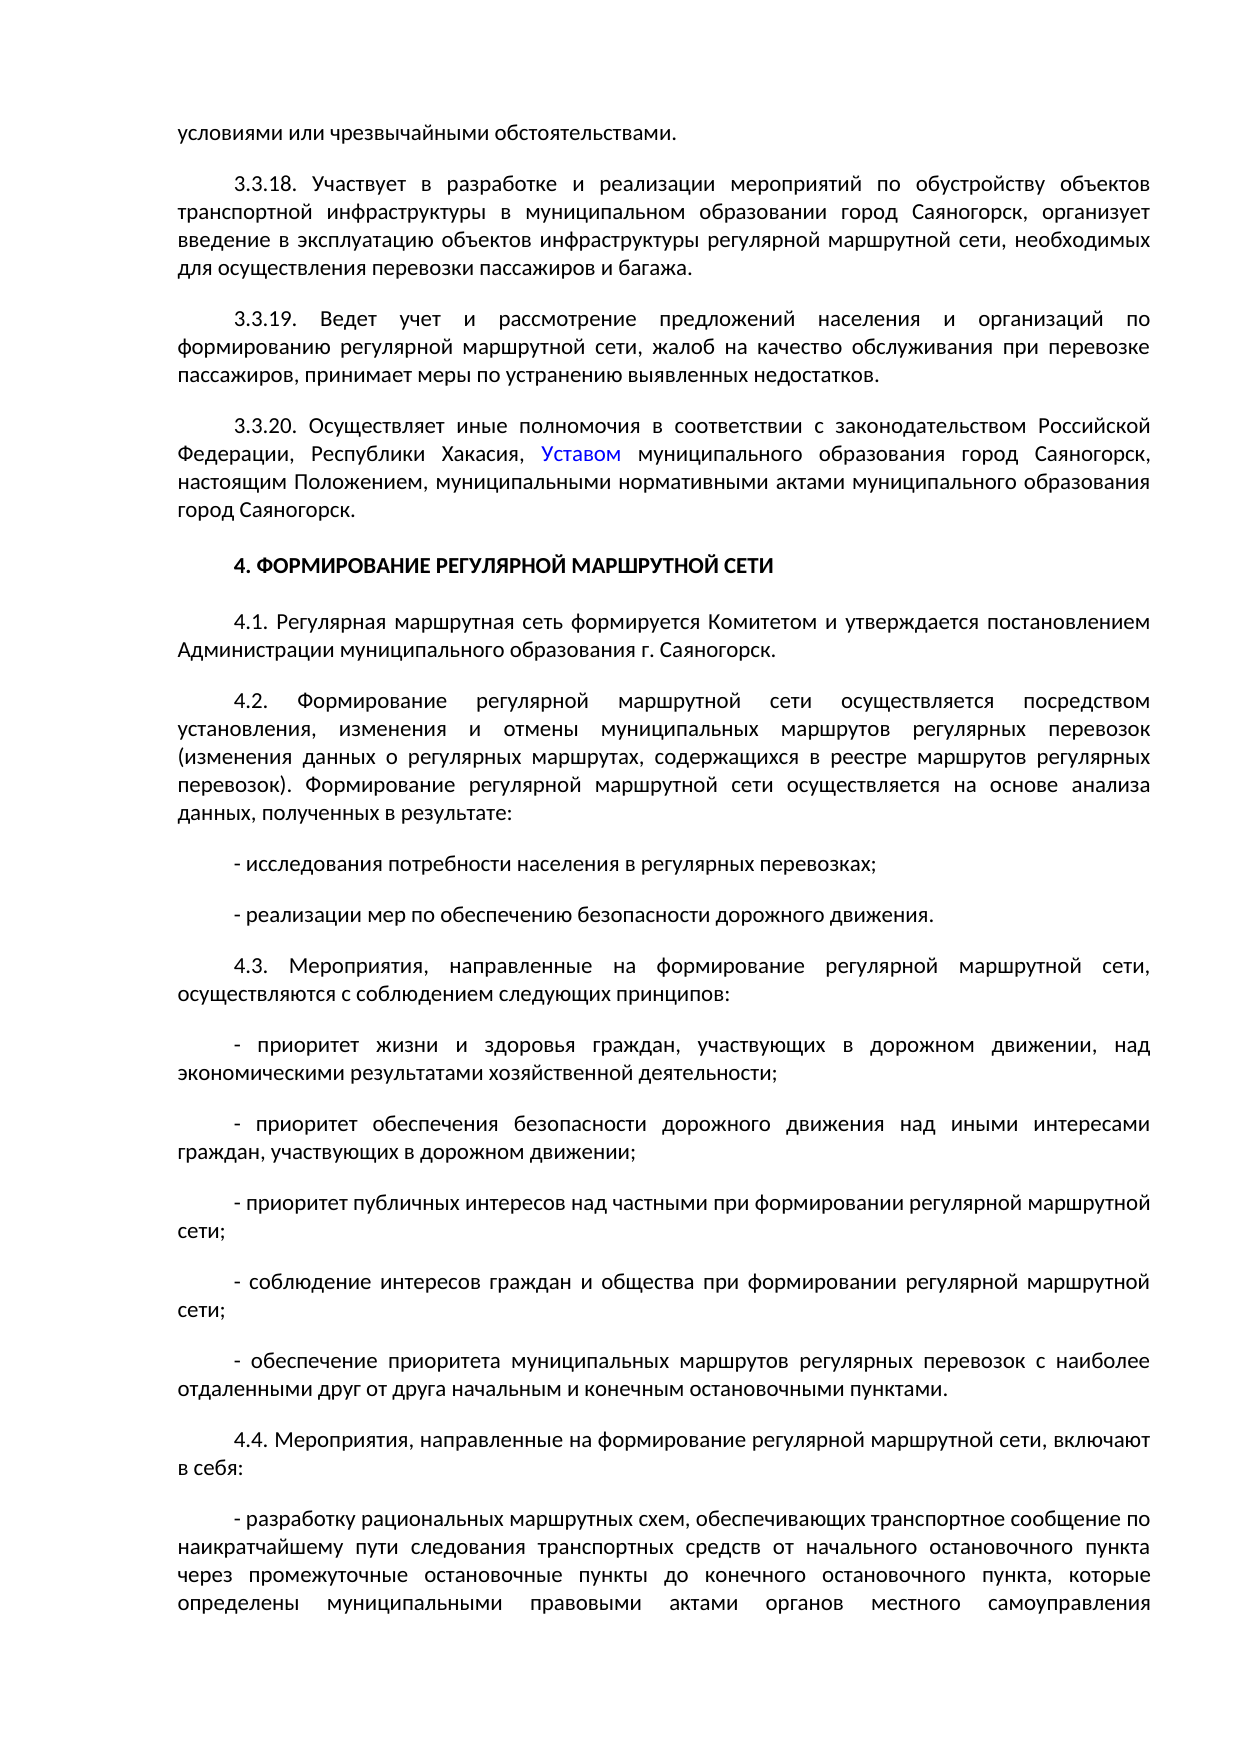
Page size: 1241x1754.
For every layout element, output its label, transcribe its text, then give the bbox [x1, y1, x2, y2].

text 4.1. Регулярная маршрутная сеть формируется Комитетом и утверждается постановлением Администрации муниципального образования г. Саяногорск. [177, 607, 1152, 663]
text - реализации мер по обеспечению безопасности дорожного движения. [177, 900, 1152, 928]
text 3.3.19. Ведет учет и рассмотрение предложений населения и организаций по формированию регулярной маршрутной сети, жалоб на качество обслуживания при перевозке пассажиров, принимает меры по устранению выявленных недостатков. [177, 304, 1152, 388]
title 4. ФОРМИРОВАНИЕ РЕГУЛЯРНОЙ МАРШРУТНОЙ СЕТИ [177, 551, 1152, 579]
text - приоритет жизни и здоровья граждан, участвующих в дорожном движении, над экономическими результатами хозяйственной деятельности; [177, 1030, 1152, 1086]
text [177, 118, 1152, 146]
text - приоритет обеспечения безопасности дорожного движения над иными интересами граждан, участвующих в дорожном движении; [177, 1109, 1152, 1165]
text - обеспечение приоритета муниципальных маршрутов регулярных перевозок с наиболее отдаленными друг от друга начальным и конечным остановочными пунктами. [177, 1346, 1152, 1402]
text - исследования потребности населения в регулярных перевозках; [177, 849, 1152, 877]
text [177, 1504, 1152, 1616]
text 3.3.20. Осуществляет иные полномочия в соответствии с законодательством Российской Федерации, Республики Хакасия, Уставом муниципального образования город Саяногорск, настоящим Положением, муниципальными нормативными актами муниципального образования город Саяногорск. [177, 411, 1152, 523]
text 4.3. Мероприятия, направленные на формирование регулярной маршрутной сети, осуществляются с соблюдением следующих принципов: [177, 951, 1152, 1007]
text - соблюдение интересов граждан и общества при формировании регулярной маршрутной сети; [177, 1267, 1152, 1323]
text 4.2. Формирование регулярной маршрутной сети осуществляется посредством установления, изменения и отмены муниципальных маршрутов регулярных перевозок (изменения данных о регулярных маршрутах, содержащихся в реестре маршрутов регулярных перевозок). Формирование регулярной маршрутной сети осуществляется на основе анализа данных, полученных в результате: [177, 686, 1152, 826]
text - приоритет публичных интересов над частными при формировании регулярной маршрутной сети; [177, 1188, 1152, 1244]
text 3.3.18. Участвует в разработке и реализации мероприятий по обустройству объектов транспортной инфраструктуры в муниципальном образовании город Саяногорск, организует введение в эксплуатацию объектов инфраструктуры регулярной маршрутной сети, необходимых для осуществления перевозки пассажиров и багажа. [177, 169, 1152, 281]
text 4.4. Мероприятия, направленные на формирование регулярной маршрутной сети, включают в себя: [177, 1425, 1152, 1481]
